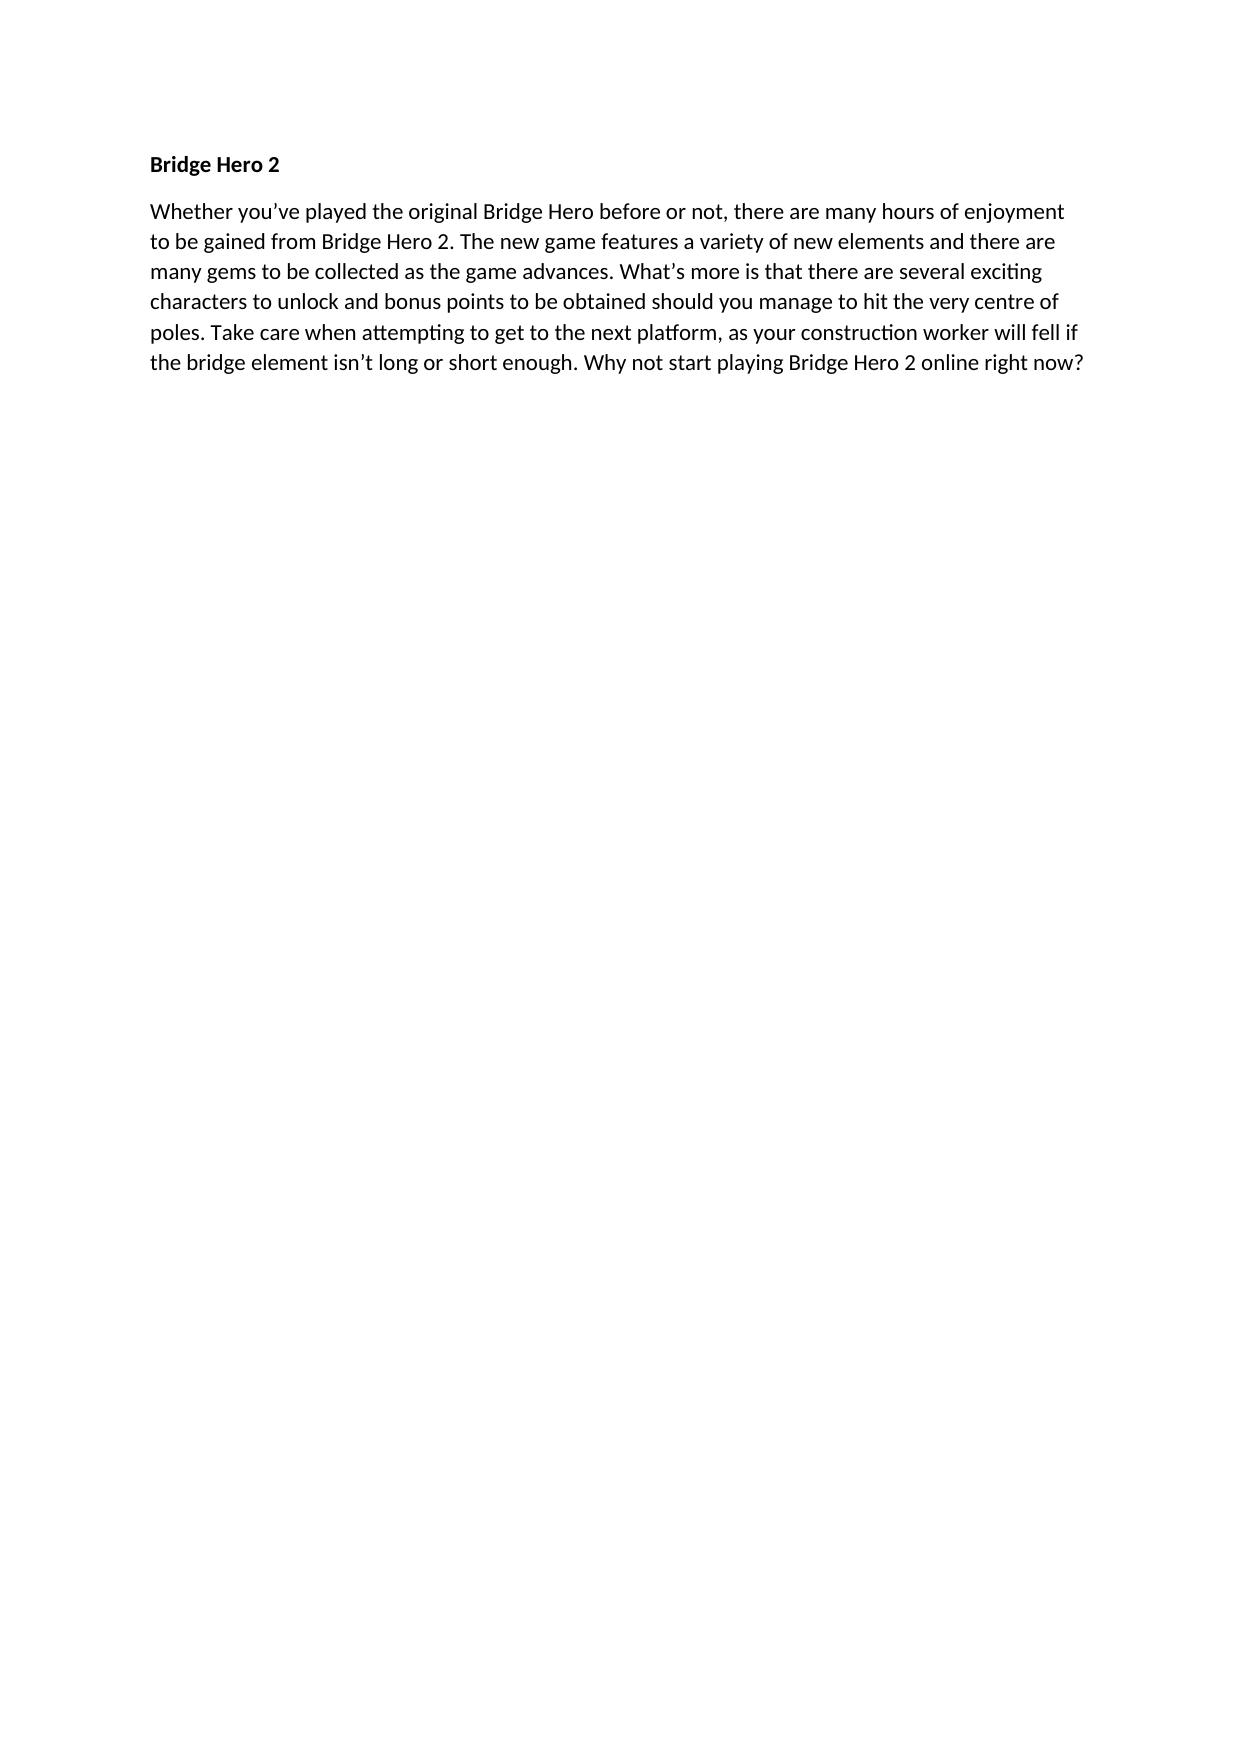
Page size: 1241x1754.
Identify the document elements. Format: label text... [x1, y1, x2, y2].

text Whether you’ve played the original Bridge Hero before or not, there are many hours of enjoyment to be gained from Bridge Hero 2. The new game features a variety of new elements and there are many gems to be collected as the game advances. What’s more is that there are several exciting characters to unlock and bonus points to be obtained should you manage to hit the very centre of poles. Take care when attempting to get to the next platform, as your construction worker will fell if the bridge element isn’t long or short enough. Why not start playing Bridge Hero 2 online right now? [150, 197, 1090, 376]
text Bridge Hero 2 [150, 150, 1090, 178]
